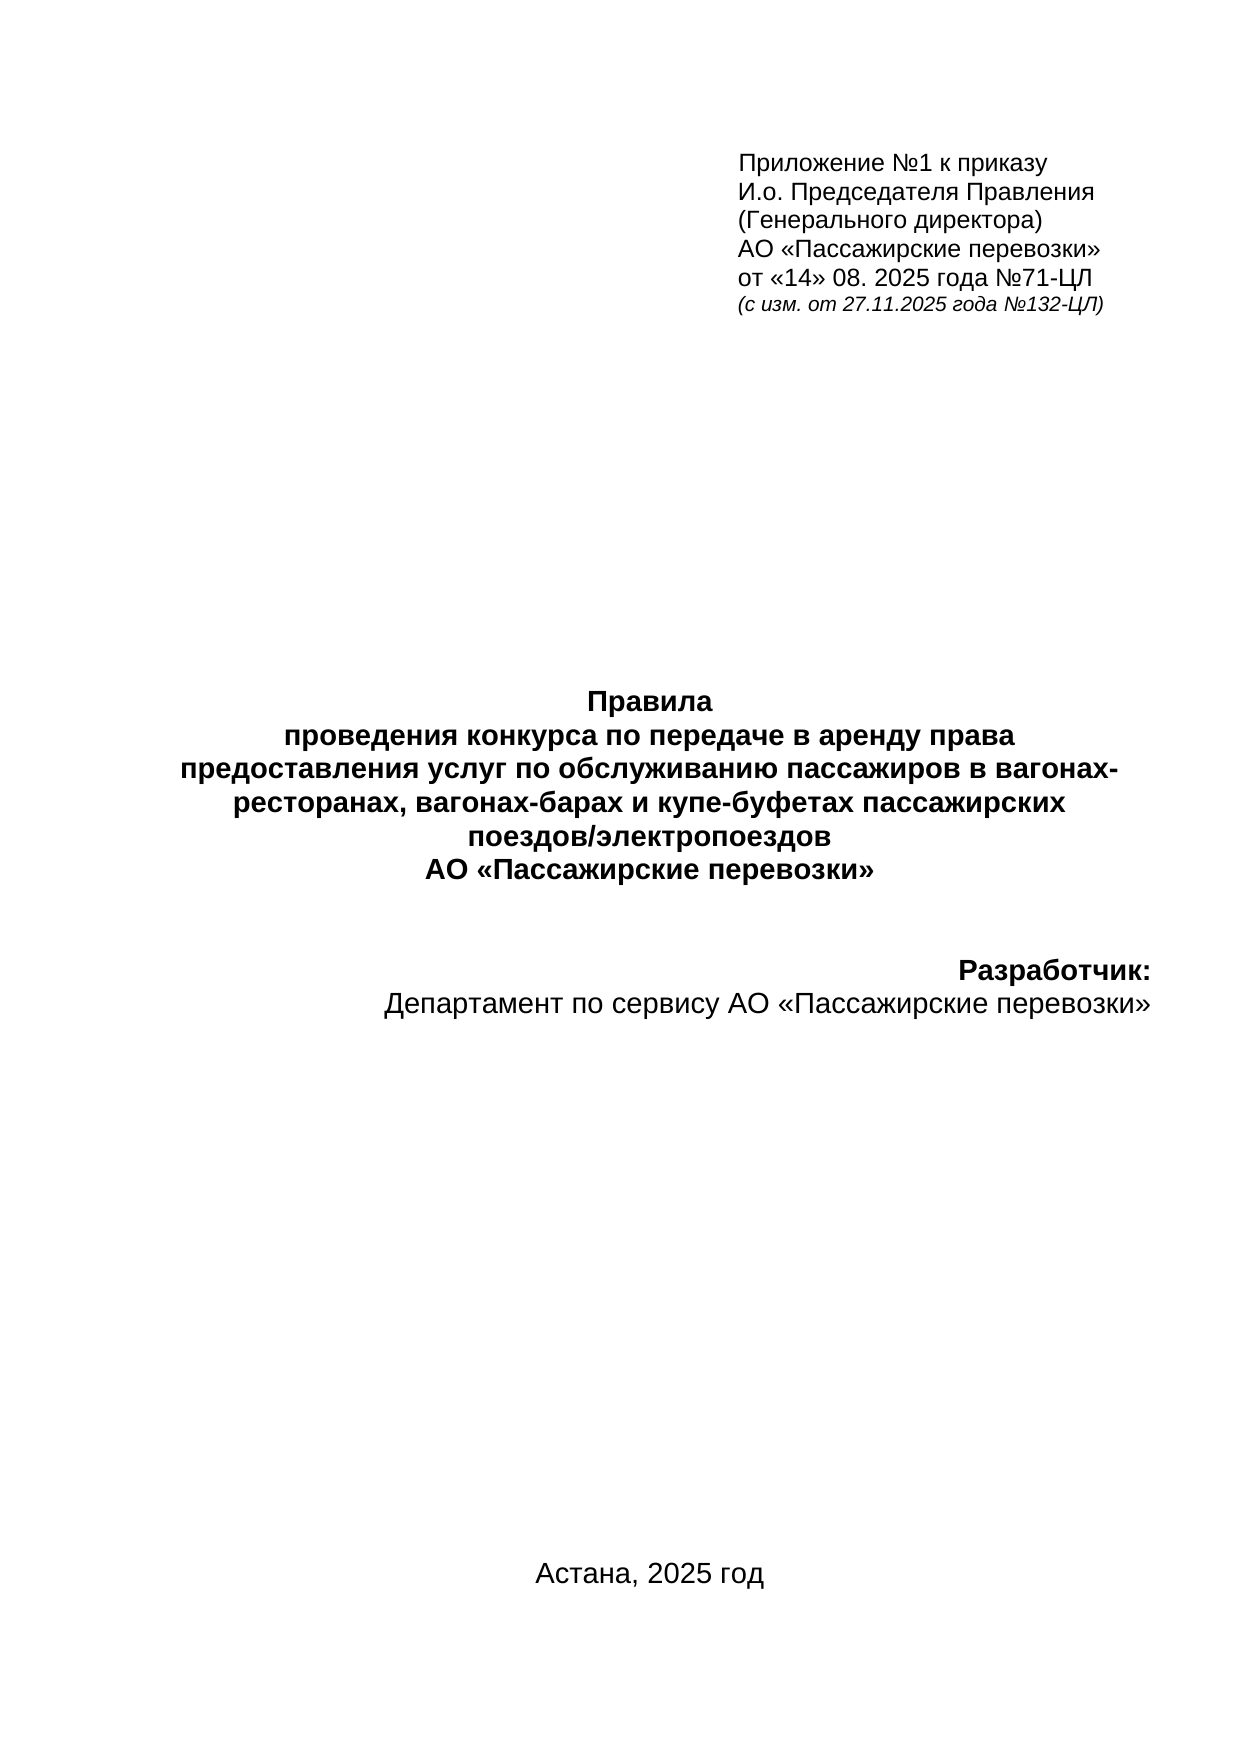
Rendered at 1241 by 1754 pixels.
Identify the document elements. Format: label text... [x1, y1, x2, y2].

text АО «Пассажирские перевозки» [738, 234, 1152, 263]
text Астана, 2025 год [148, 1556, 1152, 1590]
text от «14» 08. 2025 года №71-ЦЛ [679, 263, 1152, 291]
text Приложение №1 к приказу [148, 148, 1152, 176]
text АО «Пассажирские перевозки» [148, 852, 1152, 886]
text И.о. Председателя Правления [738, 176, 1152, 205]
text проведения конкурса по передаче в аренду права [148, 718, 1152, 751]
text (Генерального директора) [738, 205, 1152, 234]
text Разработчик: [148, 953, 1152, 986]
text Правила [148, 684, 1152, 718]
text Департамент по сервису АО «Пассажирские перевозки» [148, 986, 1152, 1020]
text (с изм. от 27.11.2025 года №132-ЦЛ) [679, 291, 1152, 315]
text предоставления услуг по обслуживанию пассажиров в вагонах-ресторанах, вагонах-барах и купе-буфетах пассажирских поездов/электропоездов [148, 751, 1152, 852]
